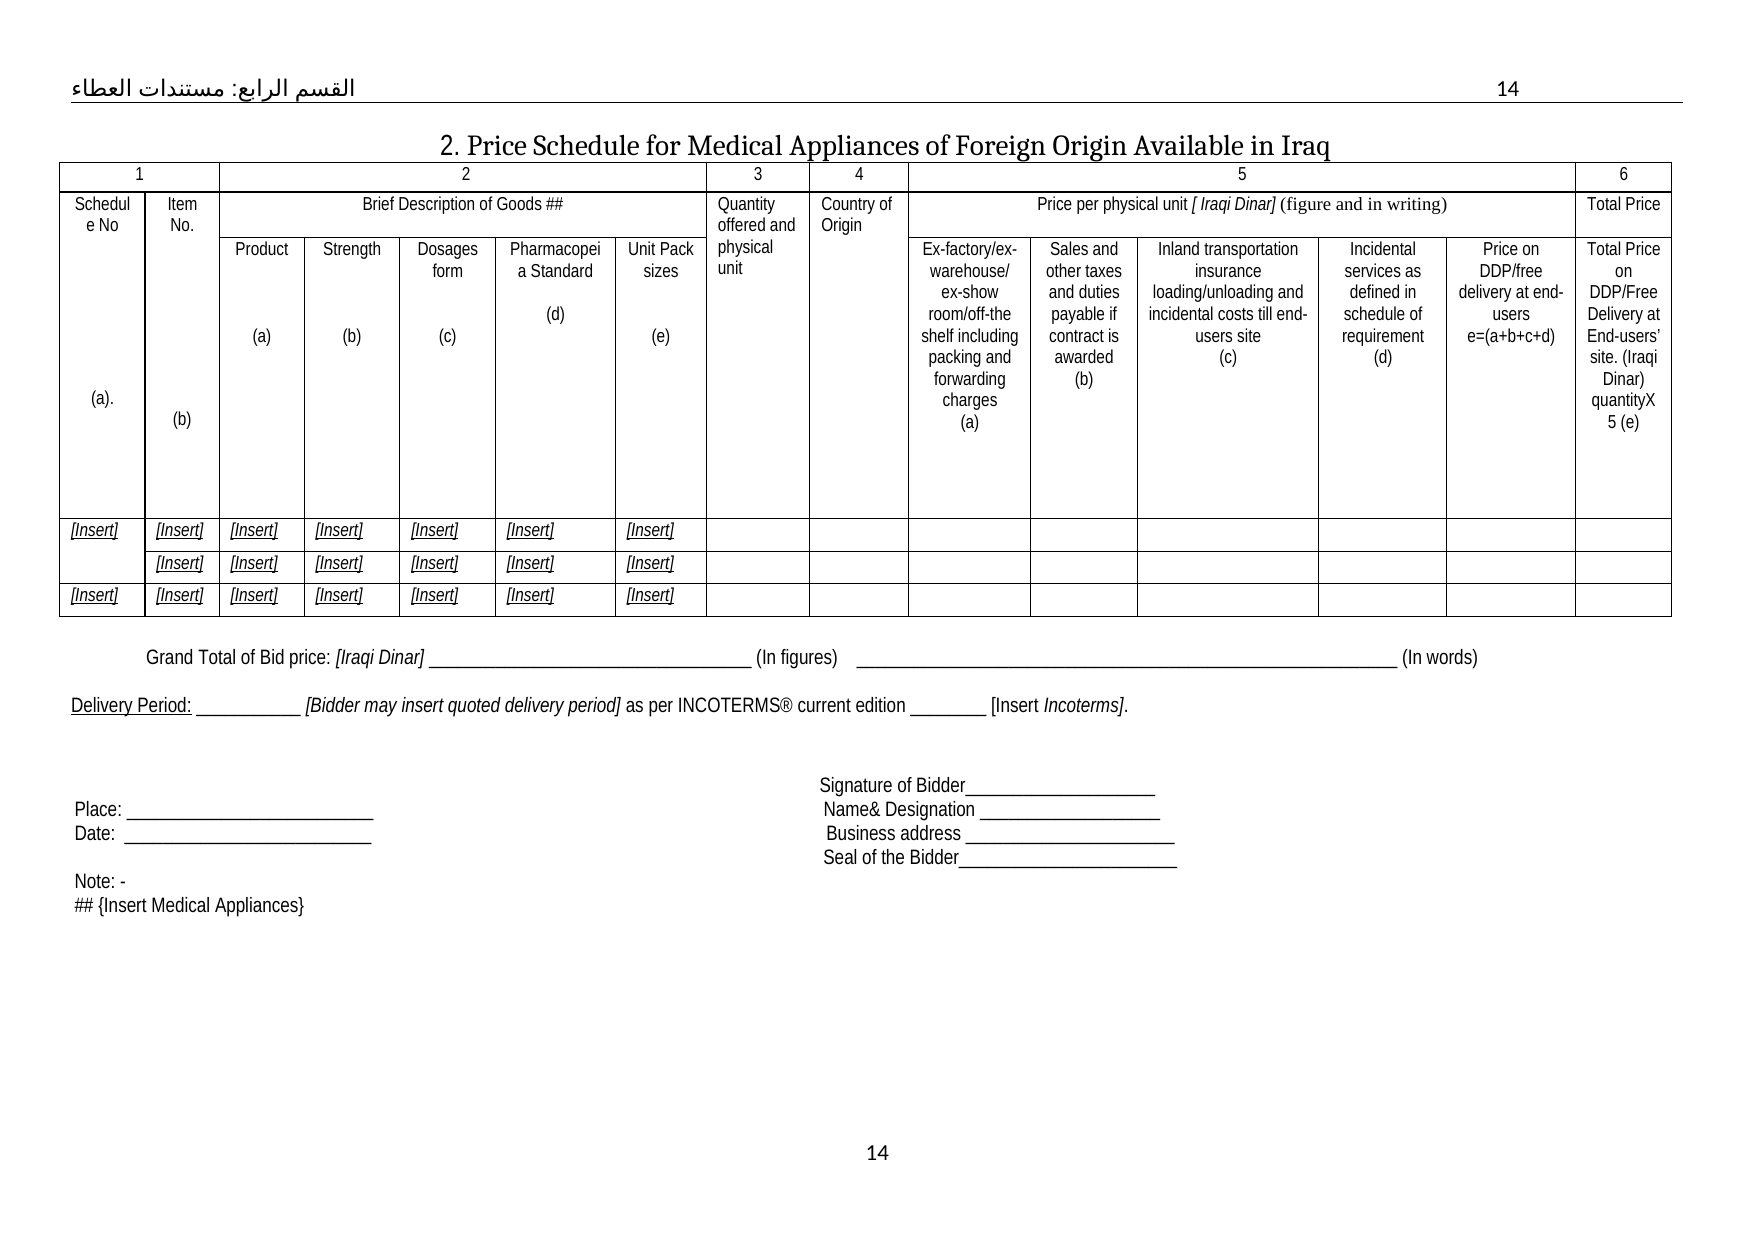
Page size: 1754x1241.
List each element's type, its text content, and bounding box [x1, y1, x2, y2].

table_cell Total Price on DDP/Free Delivery at End-users’ site. (Iraqi Dinar) quantityX 5 (e) [1576, 238, 1671, 518]
table_cell [Insert] [60, 584, 144, 616]
table_cell [Insert] [146, 519, 219, 551]
table_header 5 [909, 163, 1575, 191]
table_header 1 [60, 163, 219, 191]
table_cell [909, 584, 1030, 616]
table_cell [1447, 552, 1575, 583]
table_cell [Insert] [305, 552, 399, 583]
table_cell [1138, 519, 1318, 551]
text Grand Total of Bid price: [Iraqi Dinar] __________________________________ (In figures) _________________________________________________________ (In words) [71, 645, 1683, 669]
table_cell [Insert] [146, 552, 219, 583]
table_cell [Insert] [496, 584, 615, 616]
table_cell [707, 552, 809, 583]
table_cell Unit Pack sizes (e) [616, 238, 706, 518]
table_cell Price on DDP/free delivery at end-users e=(a+b+c+d) [1447, 238, 1575, 518]
table_cell [1576, 552, 1671, 583]
text Place: __________________________ Name& Designation ___________________ [74, 797, 1754, 821]
table_cell [Insert] [400, 584, 495, 616]
table_cell Pharmacopeia Standard (d) [496, 238, 615, 518]
table_cell Product (a) [220, 238, 304, 518]
table_cell Dosages form (c) [400, 238, 495, 518]
table_cell [Insert] [496, 519, 615, 551]
table_header 4 [810, 163, 908, 191]
table_cell [909, 552, 1030, 583]
text ## {Insert Medical Appliances} [74, 893, 1754, 917]
table_cell [Insert] [616, 552, 706, 583]
table_cell [1319, 552, 1446, 583]
table_cell Item No. (b) [146, 193, 219, 518]
table_cell [Insert] [616, 519, 706, 551]
table_cell Schedule No (a). [60, 193, 144, 518]
table_cell [1031, 519, 1137, 551]
table_cell Ex-factory/ex-warehouse/ex-show room/off-the shelf including packing and forwarding charges (a) [909, 238, 1030, 518]
table_cell [909, 519, 1030, 551]
table_cell [1447, 584, 1575, 616]
text Date: __________________________ Business address ______________________ [74, 821, 1754, 845]
table_cell [1138, 584, 1318, 616]
table_cell [Insert] [60, 519, 144, 583]
table_cell Strength (b) [305, 238, 399, 518]
table_cell Sales and other taxes and duties payable if contract is awarded (b) [1031, 238, 1137, 518]
table_cell [Insert] [220, 519, 304, 551]
table_cell [1319, 519, 1446, 551]
text Delivery Period: ___________ [Bidder may insert quoted delivery period] as per INCOTERMS® current edition ________ [Insert Incoterms]. [71, 693, 1683, 717]
table_header 2 [220, 163, 706, 191]
table_cell [Insert] [400, 552, 495, 583]
table_cell [1576, 584, 1671, 616]
table_cell [Insert] [400, 519, 495, 551]
table_cell [Insert] [220, 584, 304, 616]
table_cell [810, 584, 908, 616]
table_cell [707, 519, 809, 551]
table_cell Country of Origin [810, 193, 908, 518]
table_cell [1319, 584, 1446, 616]
table_cell [Insert] [305, 519, 399, 551]
table_cell [1031, 552, 1137, 583]
table_header 3 [707, 163, 809, 191]
text Signature of Bidder____________________ [89, 773, 1754, 797]
table_cell Price per physical unit [ Iraqi Dinar] (figure and in writing) [909, 193, 1575, 237]
table_cell [Insert] [616, 584, 706, 616]
table_cell Quantity offered and physical unit [707, 193, 809, 518]
table_cell [Insert] [496, 552, 615, 583]
table_header 6 [1576, 163, 1671, 191]
table_cell Total Price [1576, 193, 1671, 237]
table_cell [Insert] [146, 584, 219, 616]
table_cell [1576, 519, 1671, 551]
table_cell Inland transportation insurance loading/unloading and incidental costs till end-users site (c) [1138, 238, 1318, 518]
table_cell Incidental services as defined in schedule of requirement (d) [1319, 238, 1446, 518]
table_cell [707, 584, 809, 616]
table_cell [Insert] [220, 552, 304, 583]
table_cell [1031, 584, 1137, 616]
text Note: - [74, 869, 1754, 893]
text Seal of the Bidder_______________________ [74, 845, 1754, 869]
table_cell [810, 519, 908, 551]
table_cell [810, 552, 908, 583]
table_cell Brief Description of Goods ## [220, 193, 706, 237]
text 2. Price Schedule for Medical Appliances of Foreign Origin Available in Iraq [89, 128, 1683, 162]
table_cell [1138, 552, 1318, 583]
table_cell [Insert] [305, 584, 399, 616]
table_cell [1447, 519, 1575, 551]
